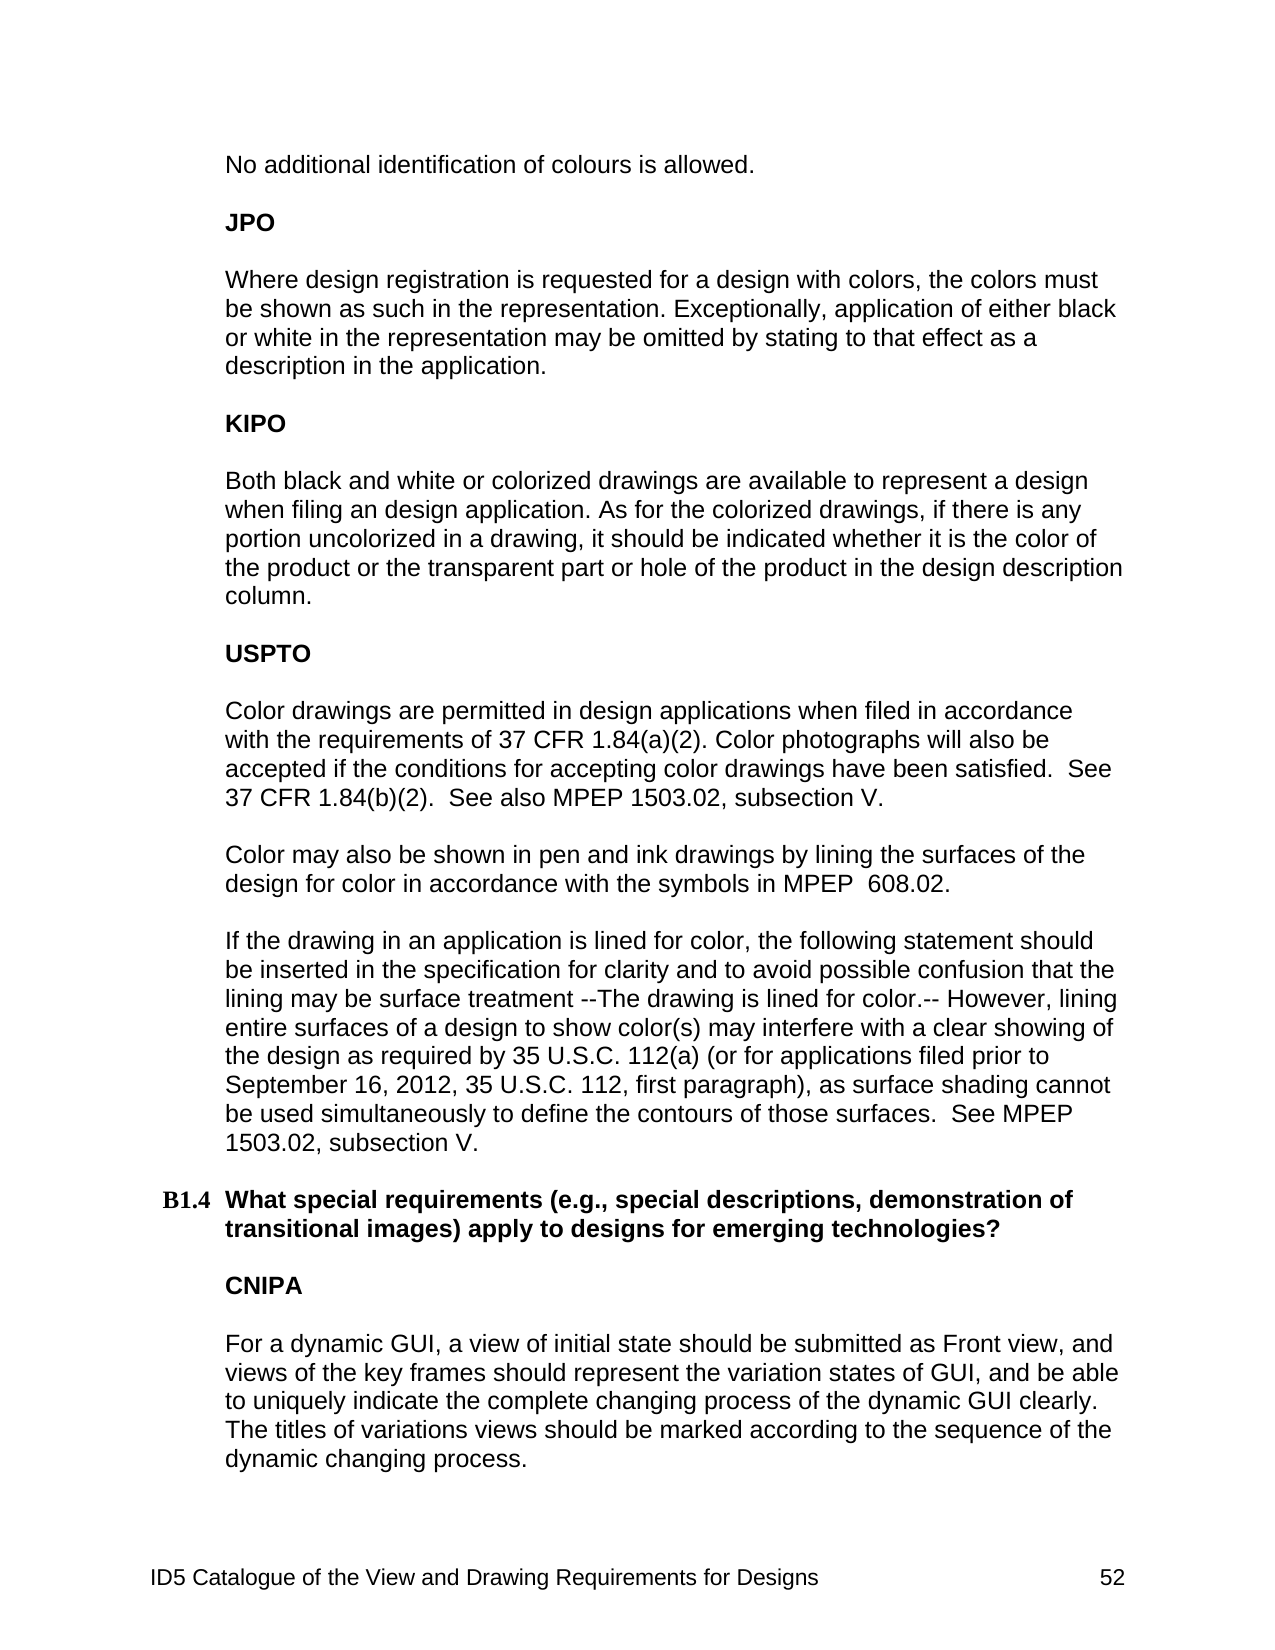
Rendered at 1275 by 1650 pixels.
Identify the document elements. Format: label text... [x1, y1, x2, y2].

text Color may also be shown in pen and ink drawings by lining the surfaces of the design for color in accordance with the symbols in MPEP 608.02. [225, 840, 1125, 897]
text If the drawing in an application is lined for color, the following statement should be inserted in the specification for clarity and to avoid possible confusion that the lining may be surface treatment --The drawing is lined for color.-- However, lining entire surfaces of a design to show color(s) may interfere with a clear showing of the design as required by 35 U.S.C. 112(a) (or for applications filed prior to September 16, 2012, 35 U.S.C. 112, first paragraph), as surface shading cannot be used simultaneously to define the contours of those surfaces. See MPEP 1503.02, subsection V. [225, 926, 1125, 1156]
text For a dynamic GUI, a view of initial state should be submitted as Front view, and views of the key frames should represent the variation states of GUI, and be able to uniquely indicate the complete changing process of the dynamic GUI clearly. The titles of variations views should be marked according to the sequence of the dynamic changing process. [225, 1329, 1125, 1473]
text Both black and white or colorized drawings are available to represent a design when filing an design application. As for the colorized drawings, if there is any portion uncolorized in a drawing, it should be indicated whether it is the color of the product or the transparent part or hole of the product in the design description column. [225, 466, 1125, 610]
text JPO [225, 207, 1125, 236]
text No additional identification of colours is allowed. [225, 150, 1125, 179]
text Color drawings are permitted in design applications when filed in accordance with the requirements of 37 CFR 1.84(a)(2). Color photographs will also be accepted if the conditions for accepting color drawings have been satisfied. See 37 CFR 1.84(b)(2). See also MPEP 1503.02, subsection V. [225, 696, 1125, 811]
text KIPO [225, 409, 1125, 437]
list What special requirements (e.g., special descriptions, demonstration of transitional images) apply to designs for emerging technologies? [162, 1185, 1125, 1243]
text Where design registration is requested for a design with colors, the colors must be shown as such in the representation. Exceptionally, application of either black or white in the representation may be omitted by stating to that effect as a description in the application. [225, 265, 1125, 380]
text CNIPA [225, 1271, 1125, 1300]
text USPTO [225, 639, 1125, 667]
